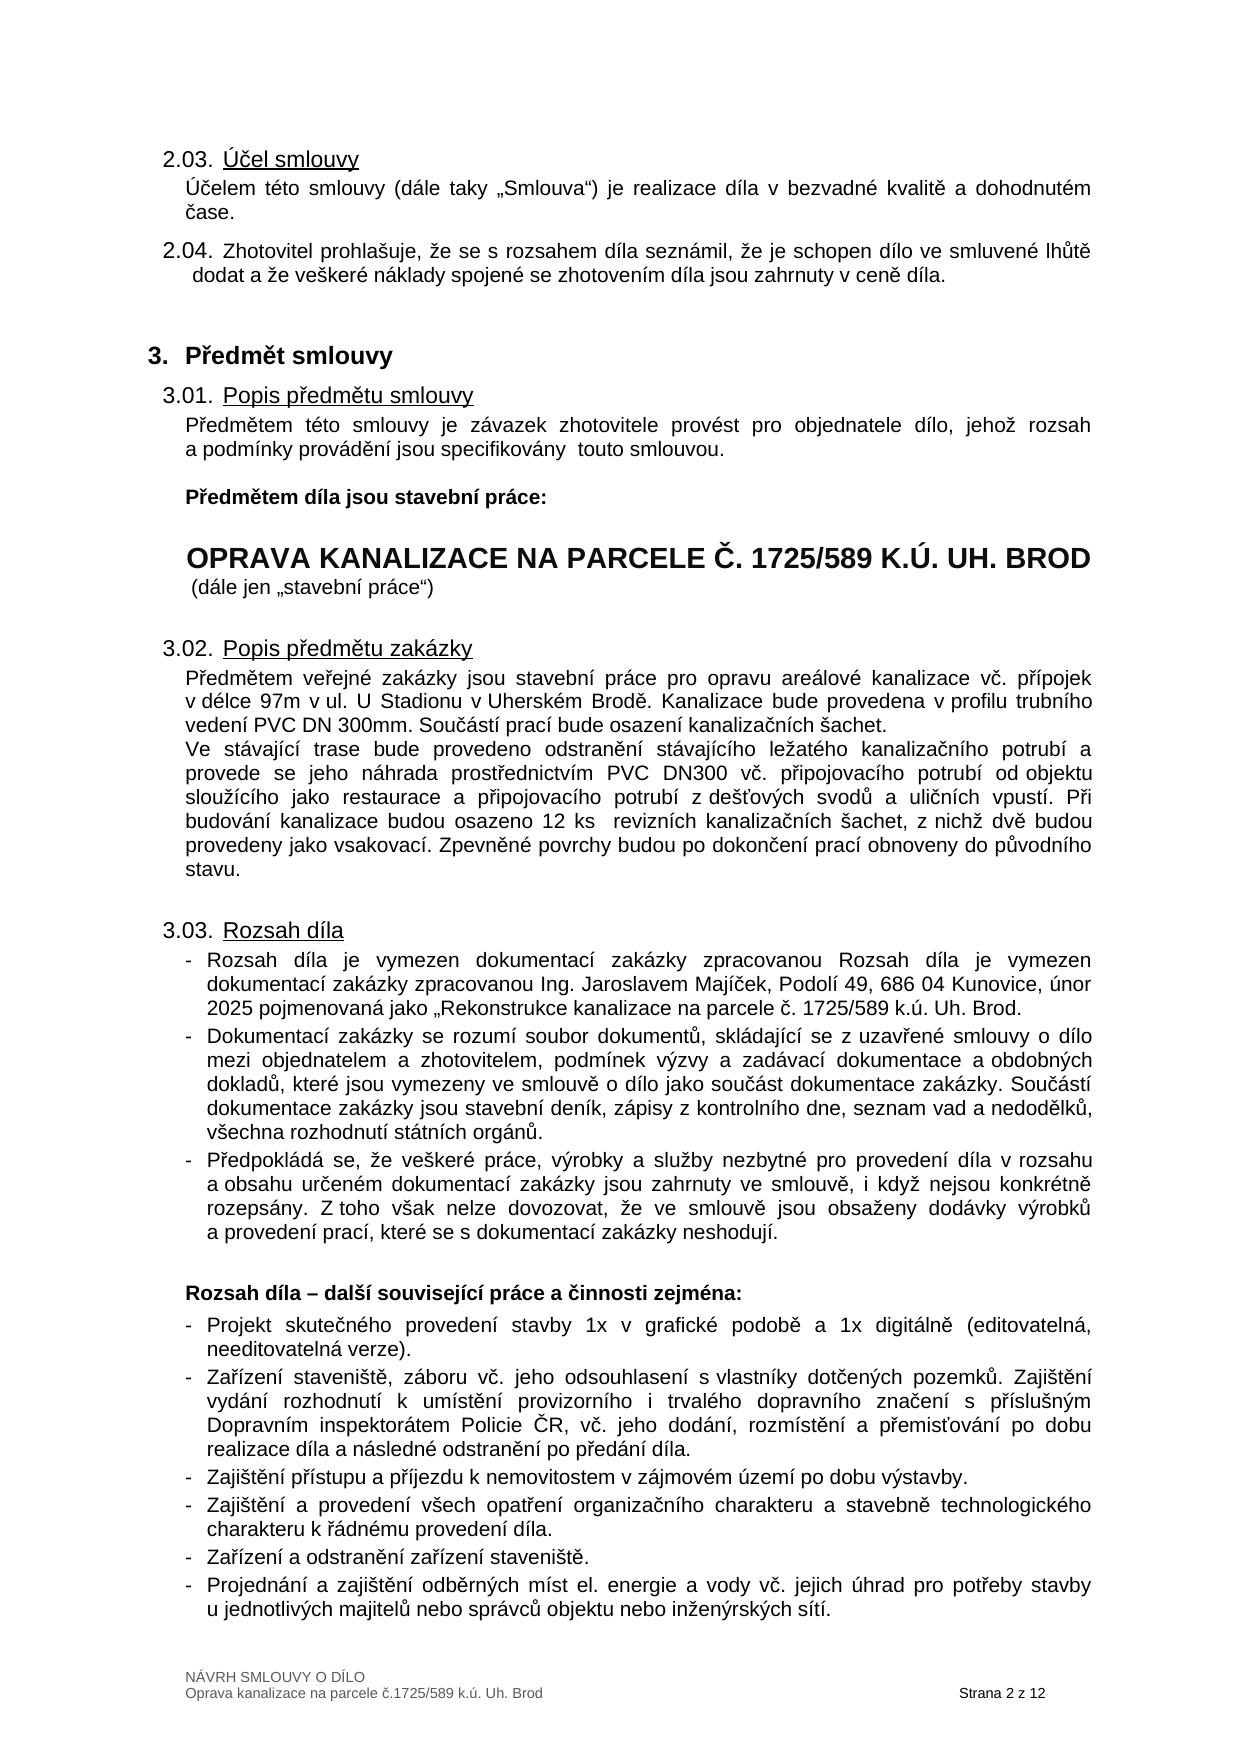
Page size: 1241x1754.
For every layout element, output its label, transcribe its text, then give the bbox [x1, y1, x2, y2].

text Ve stávající trase bude provedeno odstranění stávajícího ležatého kanalizačního potrubí a provede se jeho náhrada prostřednictvím PVC DN300 vč. připojovacího potrubí od objektu sloužícího jako restaurace a připojovacího potrubí z dešťových svodů a uličních vpustí. Při budování kanalizace budou osazeno 12 ks revizních kanalizačních šachet, z nichž dvě budou provedeny jako vsakovací. Zpevněné povrchy budou po dokončení prací obnoveny do původního stavu. [185, 737, 1093, 881]
subtitle Popis předmětu smlouvy [162, 382, 1093, 409]
text Projekt skutečného provedení stavby 1x v grafické podobě a 1x digitálně (editovatelná, needitovatelná verze). [185, 1313, 1093, 1361]
subtitle Předmětem díla jsou stavební práce: [185, 485, 1093, 509]
subtitle Rozsah díla [162, 917, 1093, 944]
subtitle Popis předmětu zakázky [162, 635, 1093, 661]
text Projednání a zajištění odběrných míst el. energie a vody vč. jejich úhrad pro potřeby stavby u jednotlivých majitelů nebo správců objektu nebo inženýrských sítí. [185, 1573, 1093, 1621]
text Předpokládá se, že veškeré práce, výrobky a služby nezbytné pro provedení díla v rozsahu a obsahu určeném dokumentací zakázky jsou zahrnuty ve smlouvě, i když nejsou konkrétně rozepsány. Z toho však nelze dovozovat, že ve smlouvě jsou obsaženy dodávky výrobků a provedení prací, které se s dokumentací zakázky neshodují. [185, 1148, 1093, 1244]
subtitle Rozsah díla – další související práce a činnosti zejména: [185, 1280, 1093, 1304]
text Zařízení staveniště, záboru vč. jeho odsouhlasení s vlastníky dotčených pozemků. Zajištění vydání rozhodnutí k umístění provizorního i trvalého dopravního značení s příslušným Dopravním inspektorátem Policie ČR, vč. jeho dodání, rozmístění a přemisťování po dobu realizace díla a následné odstranění po předání díla. [185, 1365, 1093, 1461]
subtitle Předmět smlouvy [148, 341, 1093, 370]
text Rozsah díla je vymezen dokumentací zakázky zpracovanou Rozsah díla je vymezen dokumentací zakázky zpracovanou Ing. Jaroslavem Majíček, Podolí 49, 686 04 Kunovice, únor 2025 pojmenovaná jako „Rekonstrukce kanalizace na parcele č. 1725/589 k.ú. Uh. Brod. [185, 948, 1093, 1020]
text Dokumentací zakázky se rozumí soubor dokumentů, skládající se z uzavřené smlouvy o dílo mezi objednatelem a zhotovitelem, podmínek výzvy a zadávací dokumentace a obdobných dokladů, které jsou vymezeny ve smlouvě o dílo jako součást dokumentace zakázky. Součástí dokumentace zakázky jsou stavební deník, zápisy z kontrolního dne, seznam vad a nedodělků, všechna rozhodnutí státních orgánů. [185, 1024, 1093, 1144]
subtitle Zhotovitel prohlašuje, že se s rozsahem díla seznámil, že je schopen dílo ve smluvené lhůtě dodat a že veškeré náklady spojené se zhotovením díla jsou zahrnuty v ceně díla. [162, 237, 1093, 287]
text (dále jen „stavební práce“) [185, 574, 1093, 598]
text Zajištění a provedení všech opatření organizačního charakteru a stavebně technologického charakteru k řádnému provedení díla. [185, 1493, 1093, 1541]
text Předmětem této smlouvy je závazek zhotovitele provést pro objednatele dílo, jehož rozsah a podmínky provádění jsou specifikovány touto smlouvou. [185, 413, 1093, 461]
text OPRAVA KANALIZACE na parcele č. 1725/589 k.ú. Uh. bROD [185, 541, 1093, 574]
text Zařízení a odstranění zařízení staveniště. [185, 1545, 1093, 1569]
subtitle Účel smlouvy [162, 146, 1093, 172]
text Zajištění přístupu a příjezdu k nemovitostem v zájmovém území po dobu výstavby. [185, 1465, 1093, 1489]
text Předmětem veřejné zakázky jsou stavební práce pro opravu areálové kanalizace vč. přípojek v délce 97m v ul. U Stadionu v Uherském Brodě. Kanalizace bude provedena v profilu trubního vedení PVC DN 300mm. Součástí prací bude osazení kanalizačních šachet. [185, 665, 1093, 737]
text Účelem této smlouvy (dále taky „Smlouva“) je realizace díla v bezvadné kvalitě a dohodnutém čase. [185, 176, 1093, 224]
